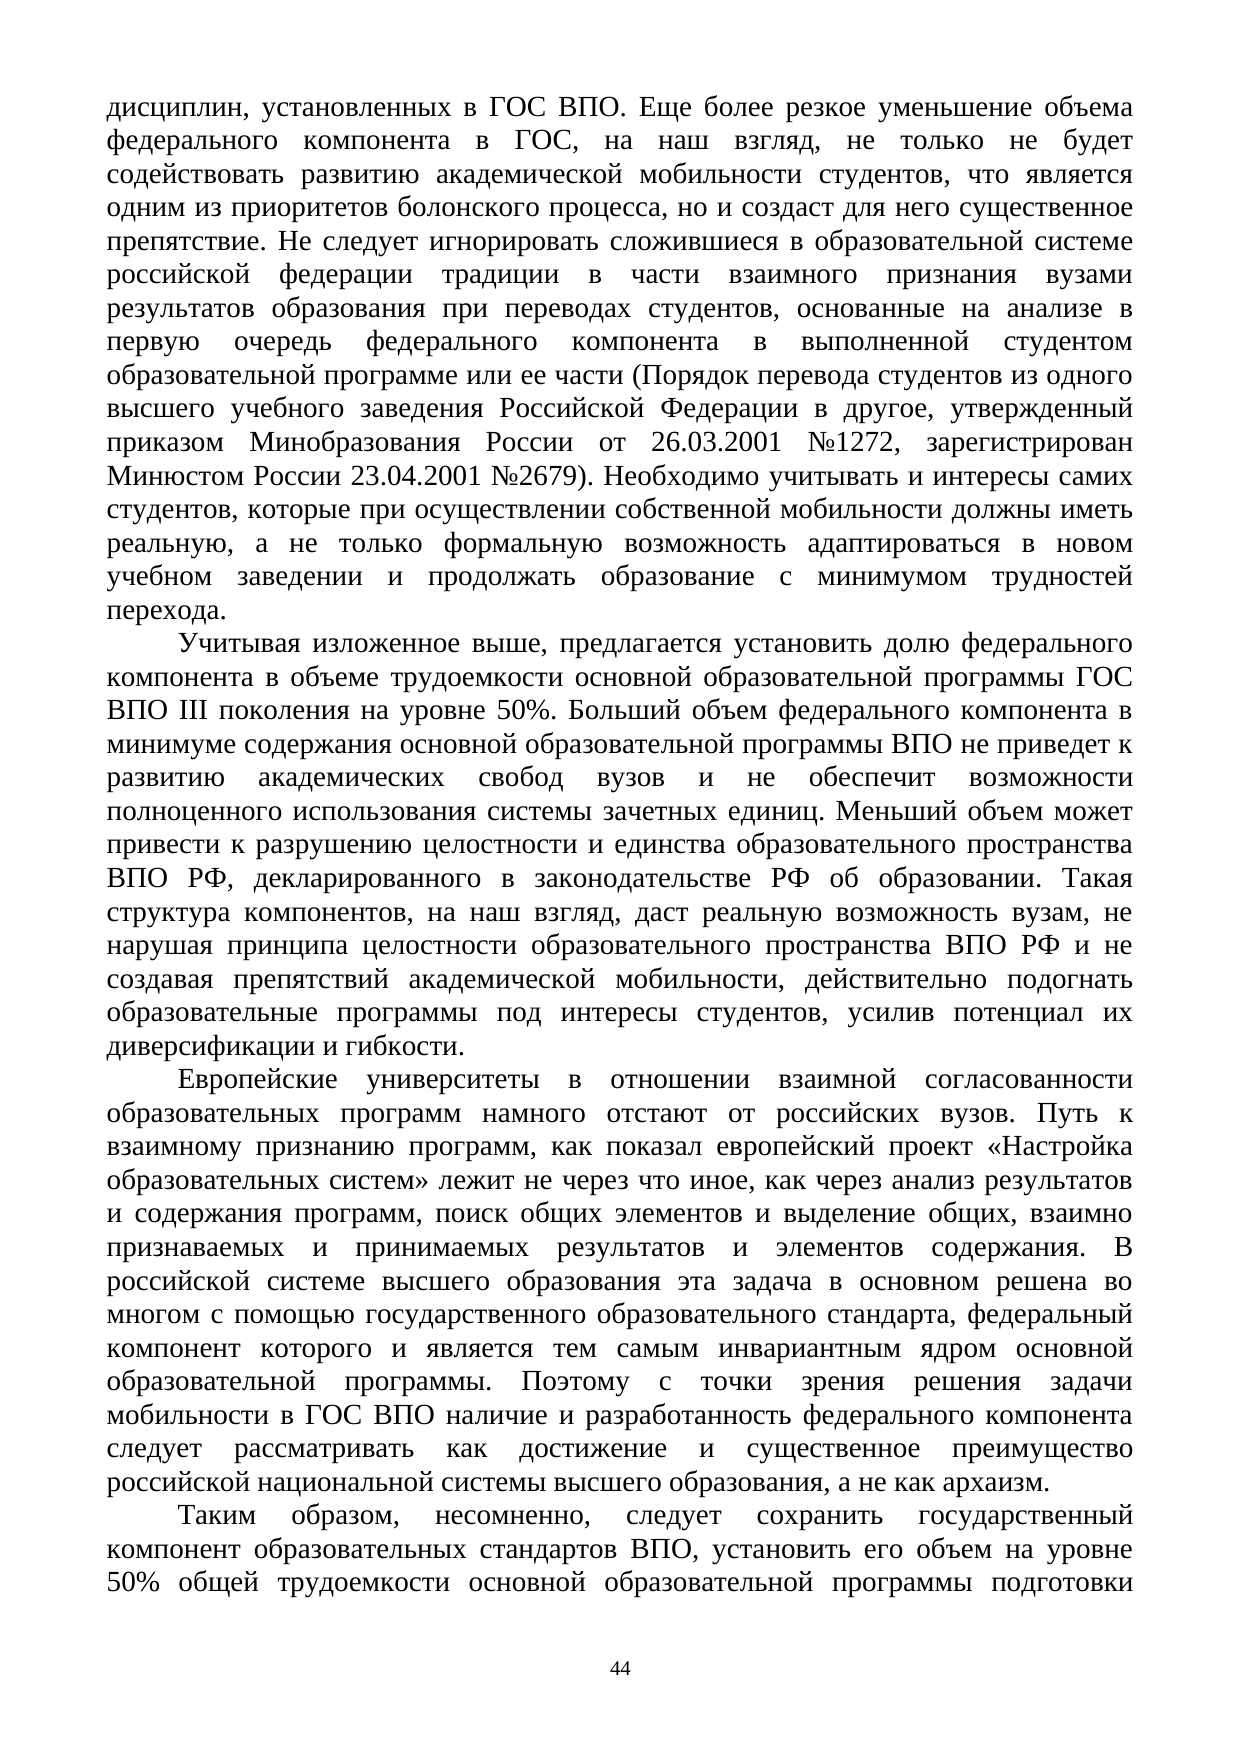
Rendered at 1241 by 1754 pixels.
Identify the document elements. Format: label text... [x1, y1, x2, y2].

text Европейские университеты в отношении взаимной согласованности образовательных программ намного отстают от российских вузов. Путь к взаимному признанию программ, как показал европейский проект «Настройка образовательных систем» лежит не через что иное, как через анализ результатов и содержания программ, поиск общих элементов и выделение общих, взаимно признаваемых и принимаемых результатов и элементов содержания. В российской системе высшего образования эта задача в основном решена во многом с помощью государственного образовательного стандарта, федеральный компонент которого и является тем самым инвариантным ядром основной образовательной программы. Поэтому с точки зрения решения задачи мобильности в ГОС ВПО наличие и разработанность федерального компонента следует рассматривать как достижение и существенное преимущество российской национальной системы высшего образования, а не как архаизм. [106, 1061, 1134, 1497]
text Учитывая изложенное выше, предлагается установить долю федерального компонента в объеме трудоемкости основной образовательной программы ГОС ВПО III поколения на уровне 50%. Больший объем федерального компонента в минимуме содержания основной образовательной программы ВПО не приведет к развитию академических свобод вузов и не обеспечит возможности полноценного использования системы зачетных единиц. Меньший объем может привести к разрушению целостности и единства образовательного пространства ВПО РФ, декларированного в законодательстве РФ об образовании. Такая структура компонентов, на наш взгляд, даст реальную возможность вузам, не нарушая принципа целостности образовательного пространства ВПО РФ и не создавая препятствий академической мобильности, действительно подогнать образовательные программы под интересы студентов, усилив потенциал их диверсификации и гибкости. [106, 625, 1134, 1061]
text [106, 89, 1134, 625]
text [106, 1497, 1134, 1598]
